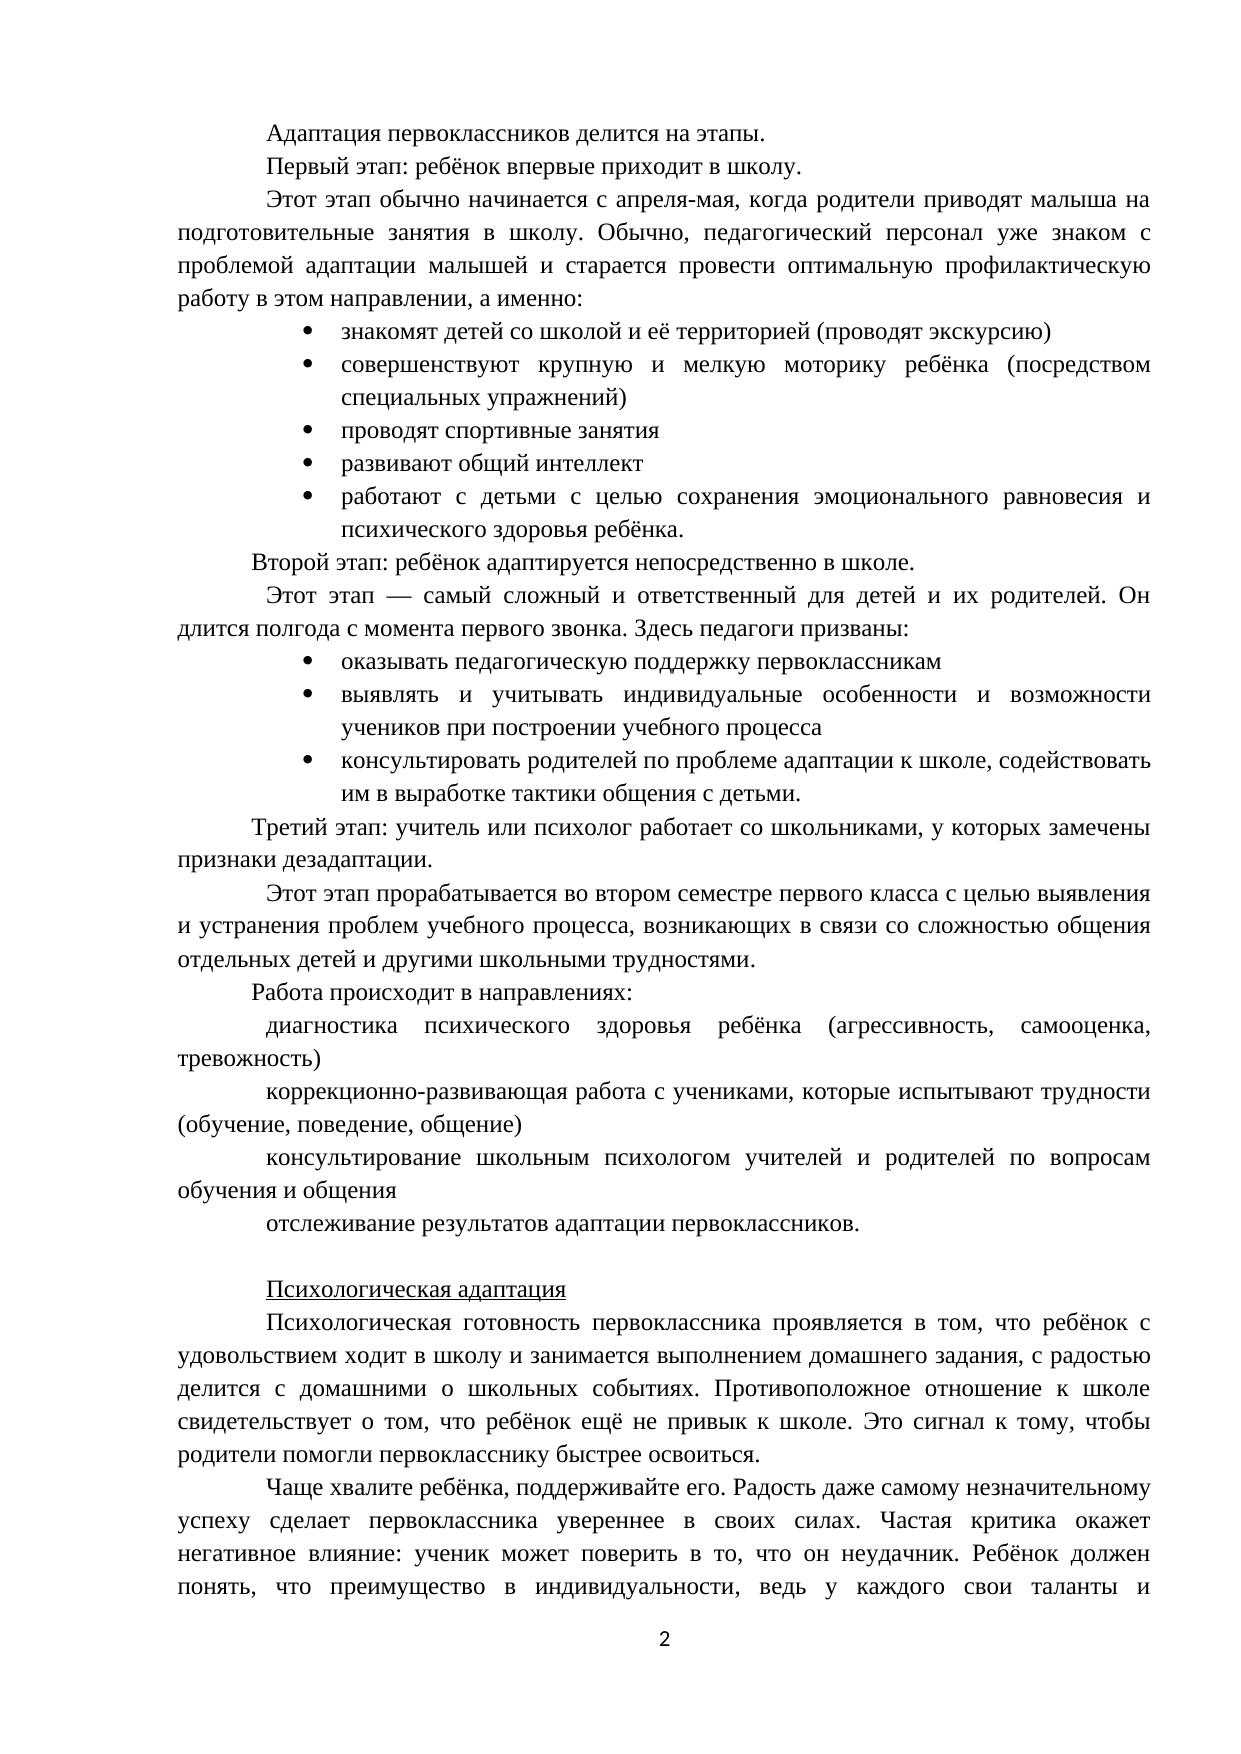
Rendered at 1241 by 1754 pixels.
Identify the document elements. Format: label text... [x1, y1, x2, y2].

text коррекционно-развивающая работа с учениками, которые испытывают трудности (обучение, поведение, общение) [177, 1076, 1152, 1137]
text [177, 1472, 1152, 1600]
list оказывать педагогическую поддержку первоклассникам [303, 646, 1152, 675]
text отслеживание результатов адаптации первоклассников. [177, 1208, 1152, 1237]
list консультировать родителей по проблеме адаптации к школе, содействовать им в выработке тактики общения с детьми. [303, 746, 1152, 807]
text Психологическая адаптация [177, 1274, 1152, 1303]
text Этот этап — самый сложный и ответственный для детей и их родителей. Он длится полгода с момента первого звонка. Здесь педагоги призваны: [177, 580, 1152, 642]
list проводят спортивные занятия [303, 415, 1152, 444]
list развивают общий интеллект [303, 448, 1152, 477]
text консультирование школьным психологом учителей и родителей по вопросам обучения и общения [177, 1142, 1152, 1203]
text Первый этап: ребёнок впервые приходит в школу. [177, 151, 1152, 180]
text Работа происходит в направлениях: [177, 977, 1152, 1005]
list выявлять и учитывать индивидуальные особенности и возможности учеников при построении учебного процесса [303, 679, 1152, 741]
text Третий этап: учитель или психолог работает со школьниками, у которых замечены признаки дезадаптации. [177, 812, 1152, 873]
text Этот этап обычно начинается с апреля-мая, когда родители приводят малыша на подготовительные занятия в школу. Обычно, педагогический персонал уже знаком с проблемой адаптации малышей и старается провести оптимальную профилактическую работу в этом направлении, а именно: [177, 184, 1152, 312]
text Этот этап прорабатывается во втором семестре первого класса с целью выявления и устранения проблем учебного процесса, возникающих в связи со сложностью общения отдельных детей и другими школьными трудностями. [177, 878, 1152, 972]
list знакомят детей со школой и её территорией (проводят экскурсию) [303, 316, 1152, 345]
text диагностика психического здоровья ребёнка (агрессивность, самооценка, тревожность) [177, 1010, 1152, 1071]
list совершенствуют крупную и мелкую моторику ребёнка (посредством специальных упражнений) [303, 349, 1152, 411]
text Адаптация первоклассников делится на этапы. [177, 118, 1152, 147]
text Второй этап: ребёнок адаптируется непосредственно в школе. [177, 547, 1152, 576]
list работают с детьми с целью сохранения эмоционального равновесия и психического здоровья ребёнка. [303, 481, 1152, 543]
text Психологическая готовность первоклассника проявляется в том, что ребёнок с удовольствием ходит в школу и занимается выполнением домашнего задания, с радостью делится с домашними о школьных событиях. Противоположное отношение к школе свидетельствует о том, что ребёнок ещё не привык к школе. Это сигнал к тому, чтобы родители помогли первокласснику быстрее освоиться. [177, 1307, 1152, 1468]
